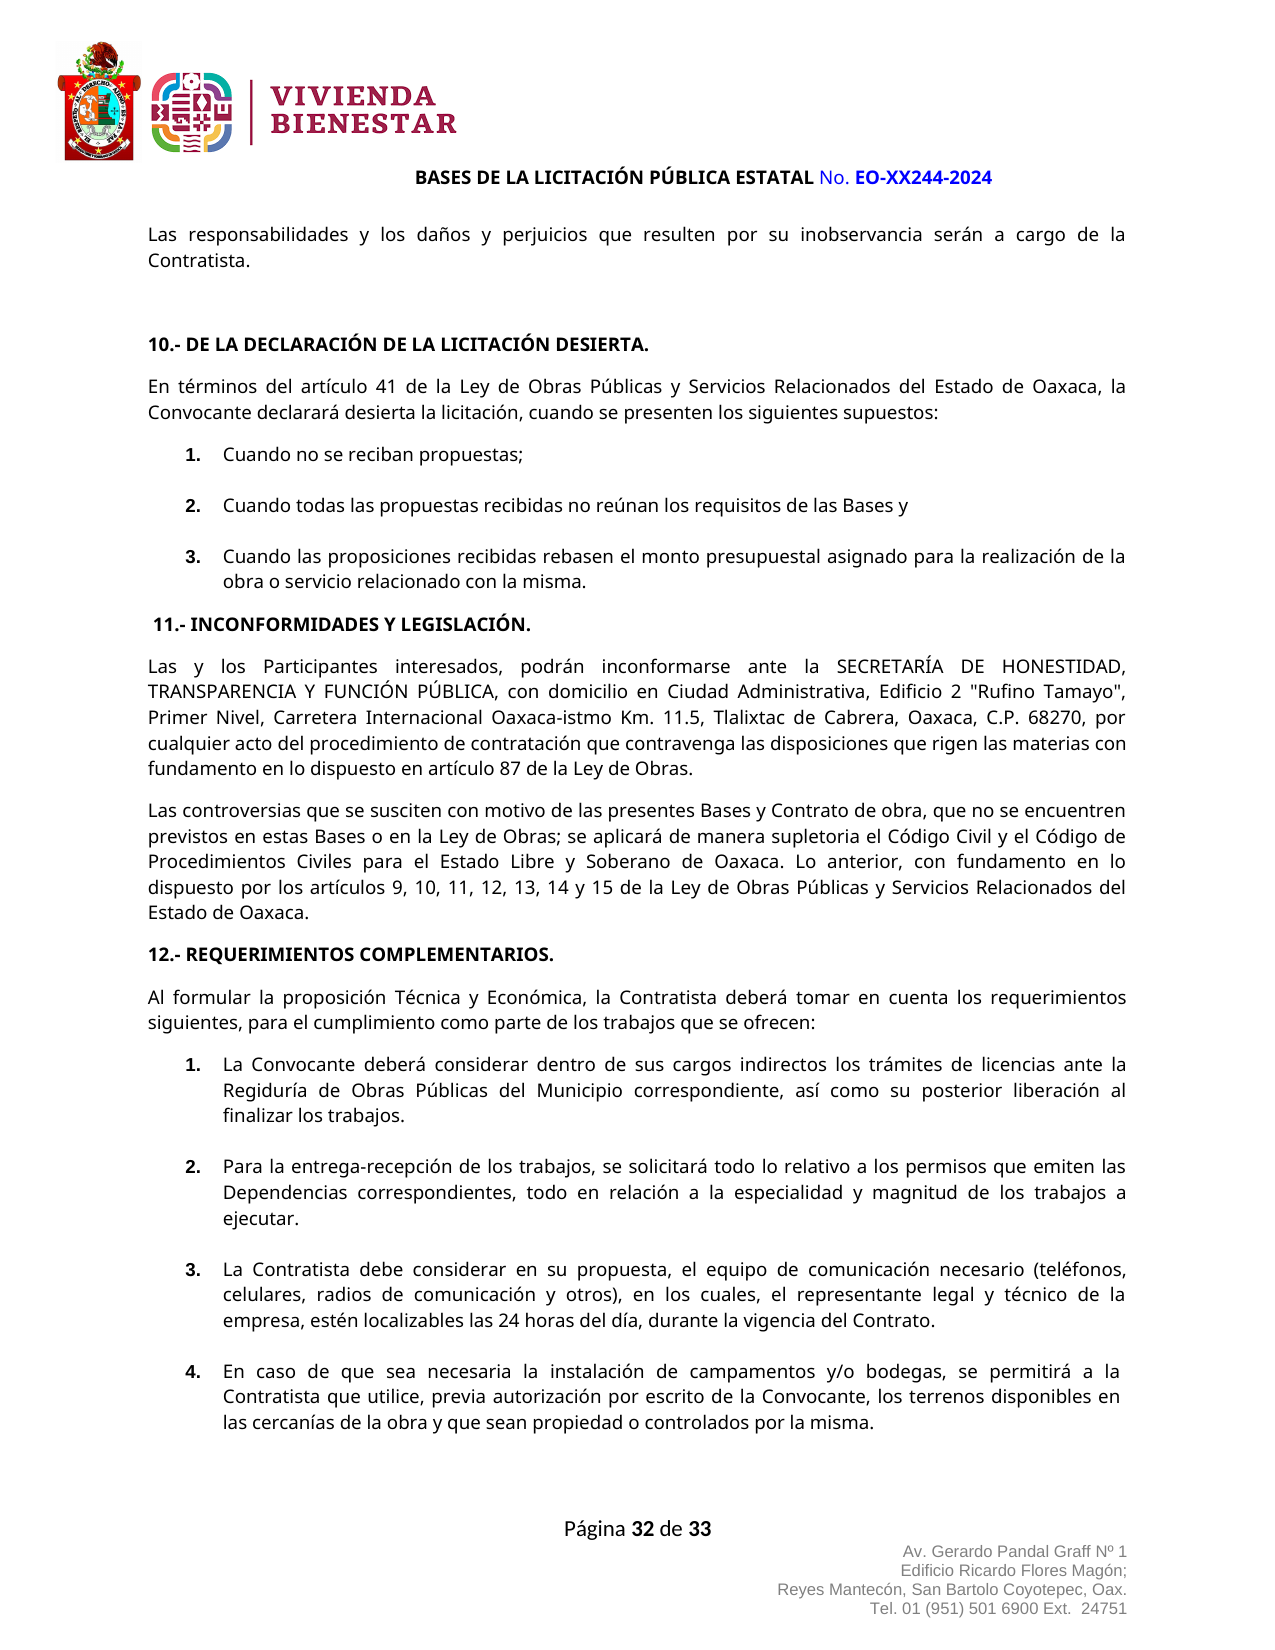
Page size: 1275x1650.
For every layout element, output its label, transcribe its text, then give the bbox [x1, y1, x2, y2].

list Cuando las proposiciones recibidas rebasen el monto presupuestal asignado para la realización de la obra o servicio relacionado con la misma. [185, 543, 1127, 594]
picture [147, 64, 473, 161]
list La Convocante deberá considerar dentro de sus cargos indirectos los trámites de licencias ante la Regiduría de Obras Públicas del Municipio correspondiente, así como su posterior liberación al finalizar los trabajos. [185, 1052, 1127, 1128]
text 11.- INCONFORMIDADES Y LEGISLACIÓN. [148, 611, 1127, 637]
list La Contratista debe considerar en su propuesta, el equipo de comunicación necesario (teléfonos, celulares, radios de comunicación y otros), en los cuales, el representante legal y técnico de la empresa, estén localizables las 24 horas del día, durante la vigencia del Contrato. [185, 1256, 1127, 1332]
text Las responsabilidades y los daños y perjuicios que resulten por su inobservancia serán a cargo de la Contratista. [148, 221, 1127, 272]
text 12.- REQUERIMIENTOS COMPLEMENTARIOS. [148, 942, 1127, 967]
list Cuando no se reciban propuestas; [185, 441, 1127, 467]
text Las y los Participantes interesados, podrán inconformarse ante la SECRETARÍA DE HONESTIDAD, TRANSPARENCIA Y FUNCIÓN PÚBLICA, con domicilio en Ciudad Administrativa, Edificio 2 "Rufino Tamayo", Primer Nivel, Carretera Internacional Oaxaca-istmo Km. 11.5, Tlalixtac de Cabrera, Oaxaca, C.P. 68270, por cualquier acto del procedimiento de contratación que contravenga las disposiciones que rigen las materias con fundamento en lo dispuesto en artículo 87 de la Ley de Obras. [148, 653, 1127, 781]
text En términos del artículo 41 de la Ley de Obras Públicas y Servicios Relacionados del Estado de Oaxaca, la Convocante declarará desierta la licitación, cuando se presenten los siguientes supuestos: [148, 373, 1127, 424]
picture [55, 41, 143, 163]
list En caso de que sea necesaria la instalación de campamentos y/o bodegas, se permitirá a la Contratista que utilice, previa autorización por escrito de la Convocante, los terrenos disponibles en las cercanías de la obra y que sean propiedad o controlados por la misma. [185, 1358, 1121, 1434]
list Cuando todas las propuestas recibidas no reúnan los requisitos de las Bases y [185, 492, 1127, 518]
text Al formular la proposición Técnica y Económica, la Contratista deberá tomar en cuenta los requerimientos siguientes, para el cumplimiento como parte de los trabajos que se ofrecen: [148, 984, 1127, 1035]
list Para la entrega-recepción de los trabajos, se solicitará todo lo relativo a los permisos que emiten las Dependencias correspondientes, todo en relación a la especialidad y magnitud de los trabajos a ejecutar. [185, 1154, 1127, 1230]
text 10.- DE LA DECLARACIÓN DE LA LICITACIÓN DESIERTA. [148, 331, 1127, 357]
text Las controversias que se susciten con motivo de las presentes Bases y Contrato de obra, que no se encuentren previstos en estas Bases o en la Ley de Obras; se aplicará de manera supletoria el Código Civil y el Código de Procedimientos Civiles para el Estado Libre y Soberano de Oaxaca. Lo anterior, con fundamento en lo dispuesto por los artículos 9, 10, 11, 12, 13, 14 y 15 de la Ley de Obras Públicas y Servicios Relacionados del Estado de Oaxaca. [148, 797, 1127, 925]
